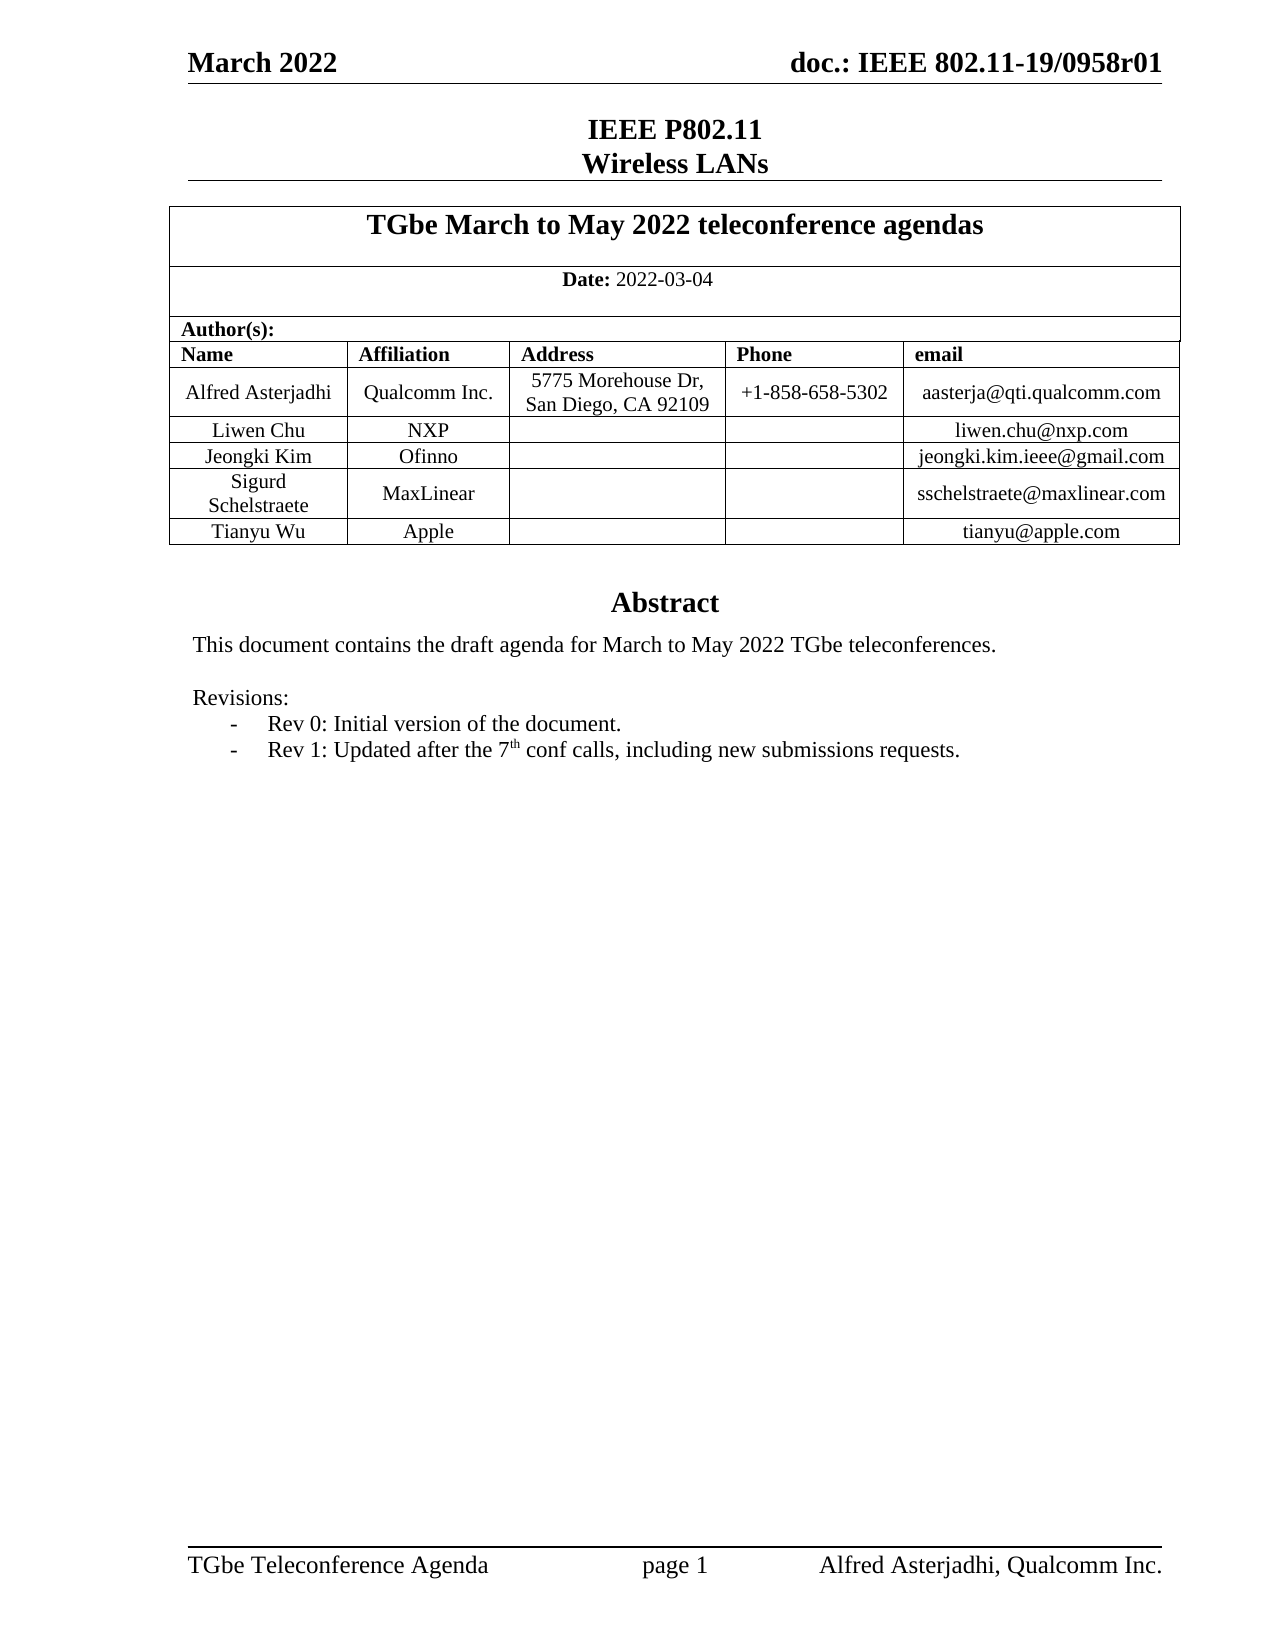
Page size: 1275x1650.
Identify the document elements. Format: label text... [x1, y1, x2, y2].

table_cell Tianyu Wu [170, 519, 347, 543]
table_cell Address [510, 342, 725, 367]
text IEEE P802.11 Wireless LANs [187, 112, 1162, 181]
table_cell [726, 417, 903, 442]
table_cell [510, 417, 725, 442]
table_cell Ofinno [348, 443, 509, 468]
table_cell Jeongki Kim [170, 443, 347, 468]
table_cell [726, 519, 903, 543]
table_cell [726, 443, 903, 468]
table_cell Phone [726, 342, 903, 367]
table_cell liwen.chu@nxp.com [904, 417, 1179, 442]
table_header TGbe March to May 2022 teleconference agendas [170, 207, 1180, 266]
table_cell NXP [348, 417, 509, 442]
table_cell Alfred Asterjadhi [170, 368, 347, 416]
table_cell sschelstraete@maxlinear.com [904, 469, 1179, 517]
table_cell 5775 Morehouse Dr, San Diego, CA 92109 [510, 368, 725, 416]
table_cell Sigurd Schelstraete [170, 469, 347, 517]
table_cell [510, 519, 725, 543]
table_cell Date: 2022-03-04 [170, 267, 1180, 316]
table_cell +1-858-658-5302 [726, 368, 903, 416]
table_cell [510, 469, 725, 517]
table_cell MaxLinear [348, 469, 509, 517]
table_cell [726, 469, 903, 517]
table_cell Author(s): [170, 317, 1180, 341]
table_cell aasterja@qti.qualcomm.com [904, 368, 1179, 416]
table_cell Liwen Chu [170, 417, 347, 442]
table_cell Qualcomm Inc. [348, 368, 509, 416]
table_cell Name [170, 342, 347, 367]
table_cell jeongki.kim.ieee@gmail.com [904, 443, 1179, 468]
table_cell tianyu@apple.com [904, 519, 1179, 543]
table_cell Affiliation [348, 342, 509, 367]
table_cell Apple [348, 519, 509, 543]
table_cell [510, 443, 725, 468]
table_cell email [904, 342, 1179, 367]
